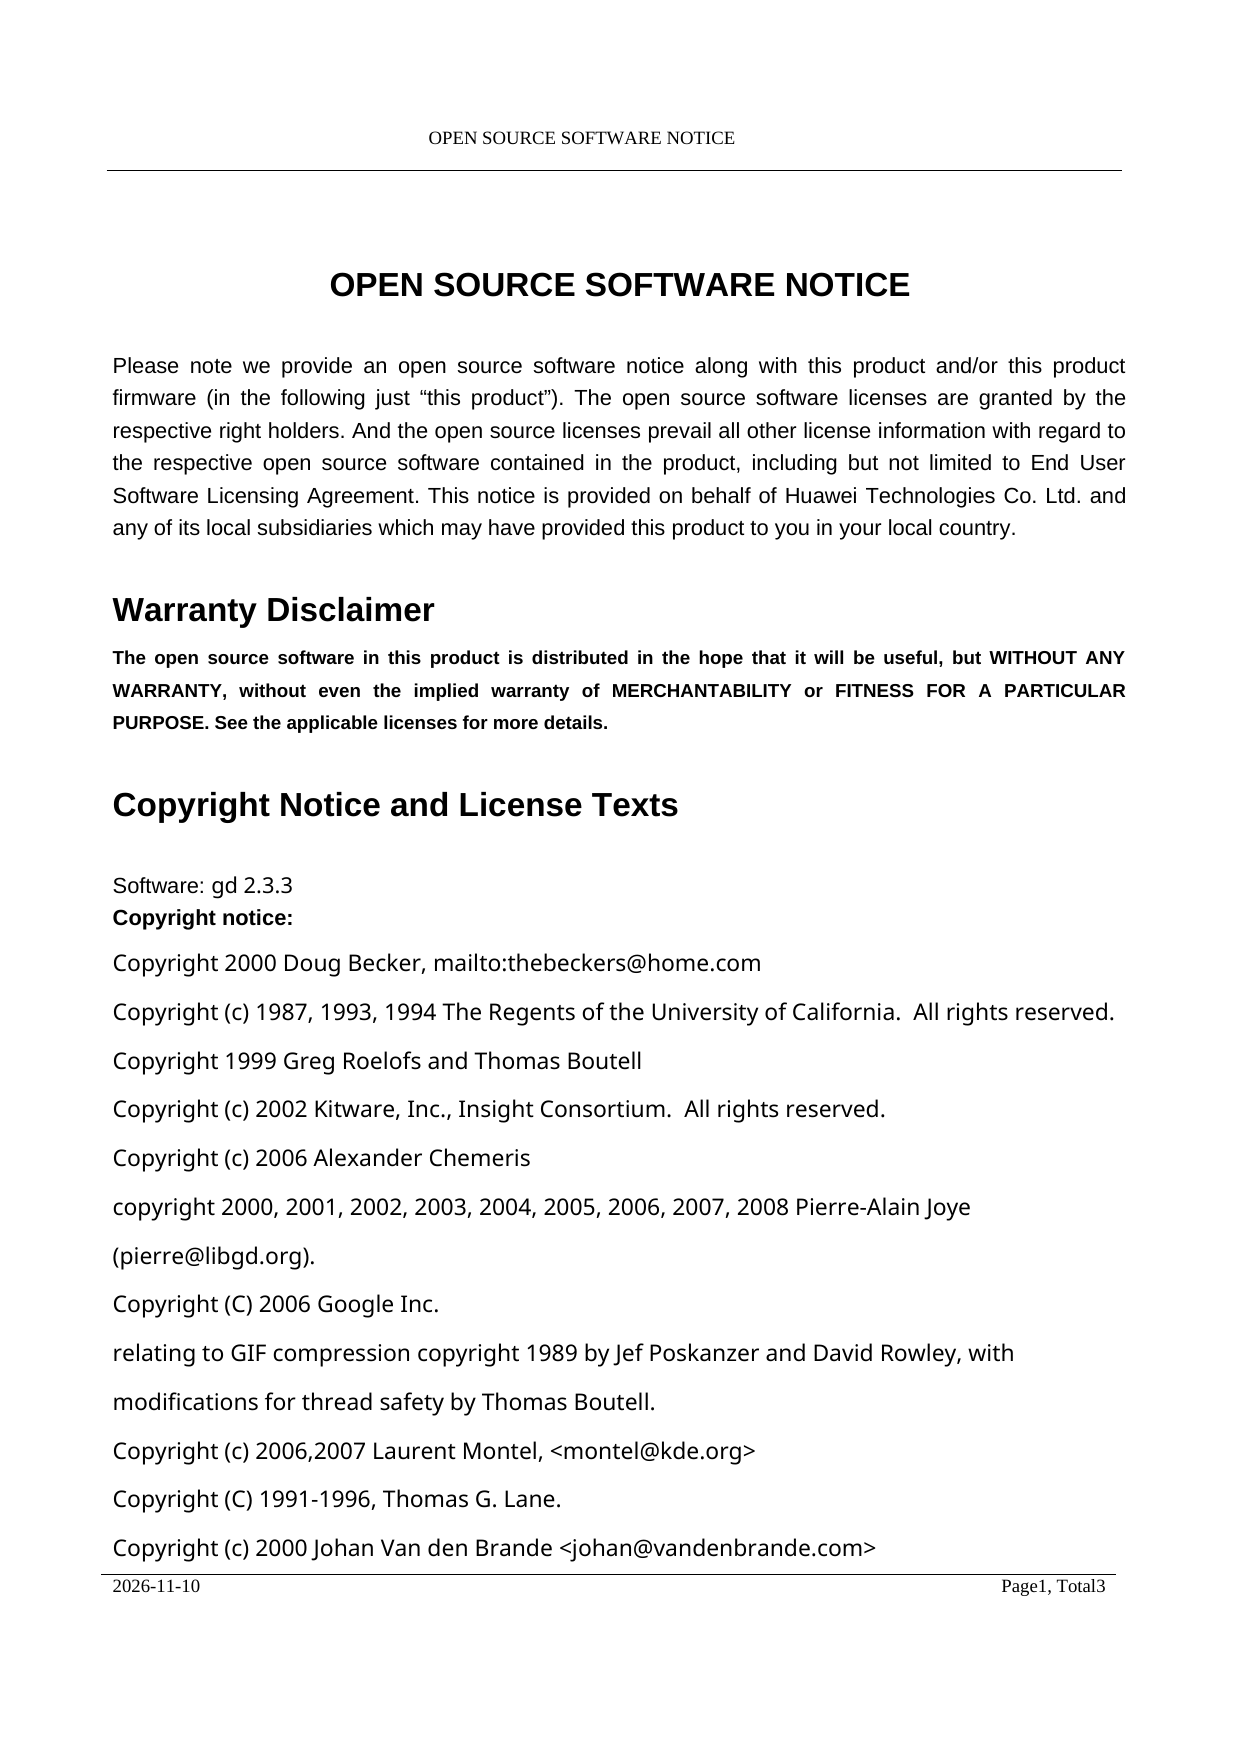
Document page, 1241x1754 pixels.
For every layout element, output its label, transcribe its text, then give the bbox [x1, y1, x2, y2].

text Software: gd 2.3.3 [112, 869, 1128, 901]
text Copyright Notice and License Texts [112, 771, 1128, 836]
text Warranty Disclaimer [112, 576, 1128, 641]
text The open source software in this product is distributed in the hope that it will be useful, but WITHOUT ANY WARRANTY, without even the implied warranty of MERCHANTABILITY or FITNESS FOR A PARTICULAR PURPOSE. See the applicable licenses for more details. [112, 641, 1128, 739]
text Please note we provide an open source software notice along with this product and/or this product firmware (in the following just “this product”). The open source software licenses are granted by the respective right holders. And the open source licenses prevail all other license information with regard to the respective open source software contained in the product, including but not limited to End User Software Licensing Agreement. This notice is provided on behalf of Huawei Technologies Co. Ltd. and any of its local subsidiaries which may have provided this product to you in your local country. [112, 349, 1128, 544]
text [112, 947, 1128, 1564]
text OPEN SOURCE SOFTWARE NOTICE [112, 251, 1128, 316]
text Copyright notice: [112, 901, 1128, 934]
